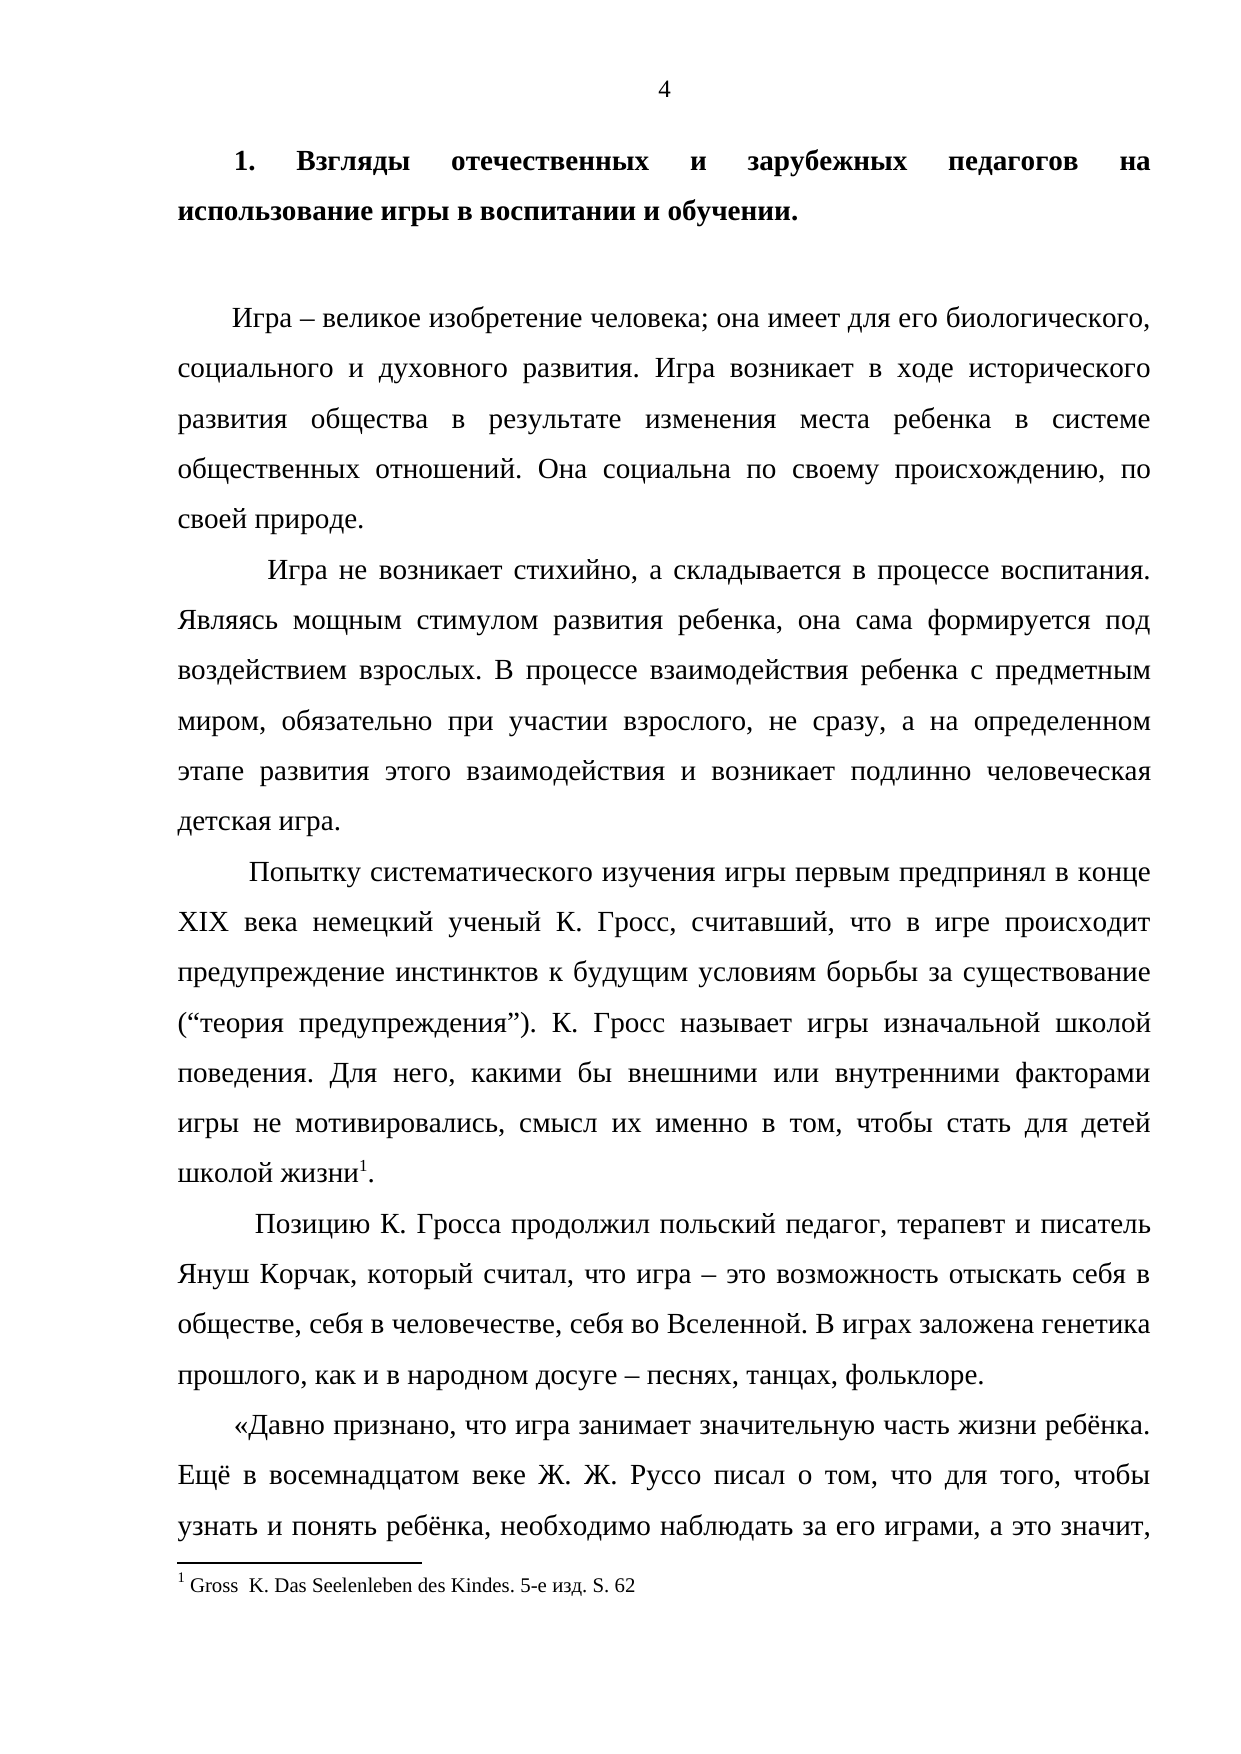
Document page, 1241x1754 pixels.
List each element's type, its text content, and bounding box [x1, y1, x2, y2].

text Игра – великое изобретение человека; она имеет для его биологического, социального и духовного развития. Игра возникает в ходе исторического развития общества в результате изменения места ребенка в системе общественных отношений. Она социальна по своему происхождению, по своей природе. [177, 300, 1152, 535]
text Игра не возникает стихийно, а складывается в процессе воспитания. Являясь мощным стимулом развития ребенка, она сама формируется под воздействием взрослых. В процессе взаимодействия ребенка с предметным миром, обязательно при участии взрослого, не сразу, а на определенном этапе развития этого взаимодействия и возникает подлинно человеческая детская игра. [177, 552, 1152, 837]
subtitle 1. Взгляды отечественных и зарубежных педагогов на использование игры в воспитании и обучении. [177, 143, 1152, 227]
text Попытку систематического изучения игры первым предпринял в конце XIX века немецкий ученый К. Гросс, считавший, что в игре происходит предупреждение инстинктов к будущим условиям борьбы за существование (“теория предупреждения”). К. Гросс называет игры изначальной школой поведения. Для него, какими бы внешними или внутренними факторами игры не мотивировались, смысл их именно в том, чтобы стать для детей школой жизни. [177, 854, 1152, 1189]
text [177, 1407, 1152, 1541]
text Позицию К. Гросса продолжил польский педагог, терапевт и писатель Януш Корчак, который считал, что игра – это возможность отыскать себя в обществе, себя в человечестве, себя во Вселенной. В играх заложена генетика прошлого, как и в народном досуге – песнях, танцах, фольклоре. [177, 1206, 1152, 1390]
